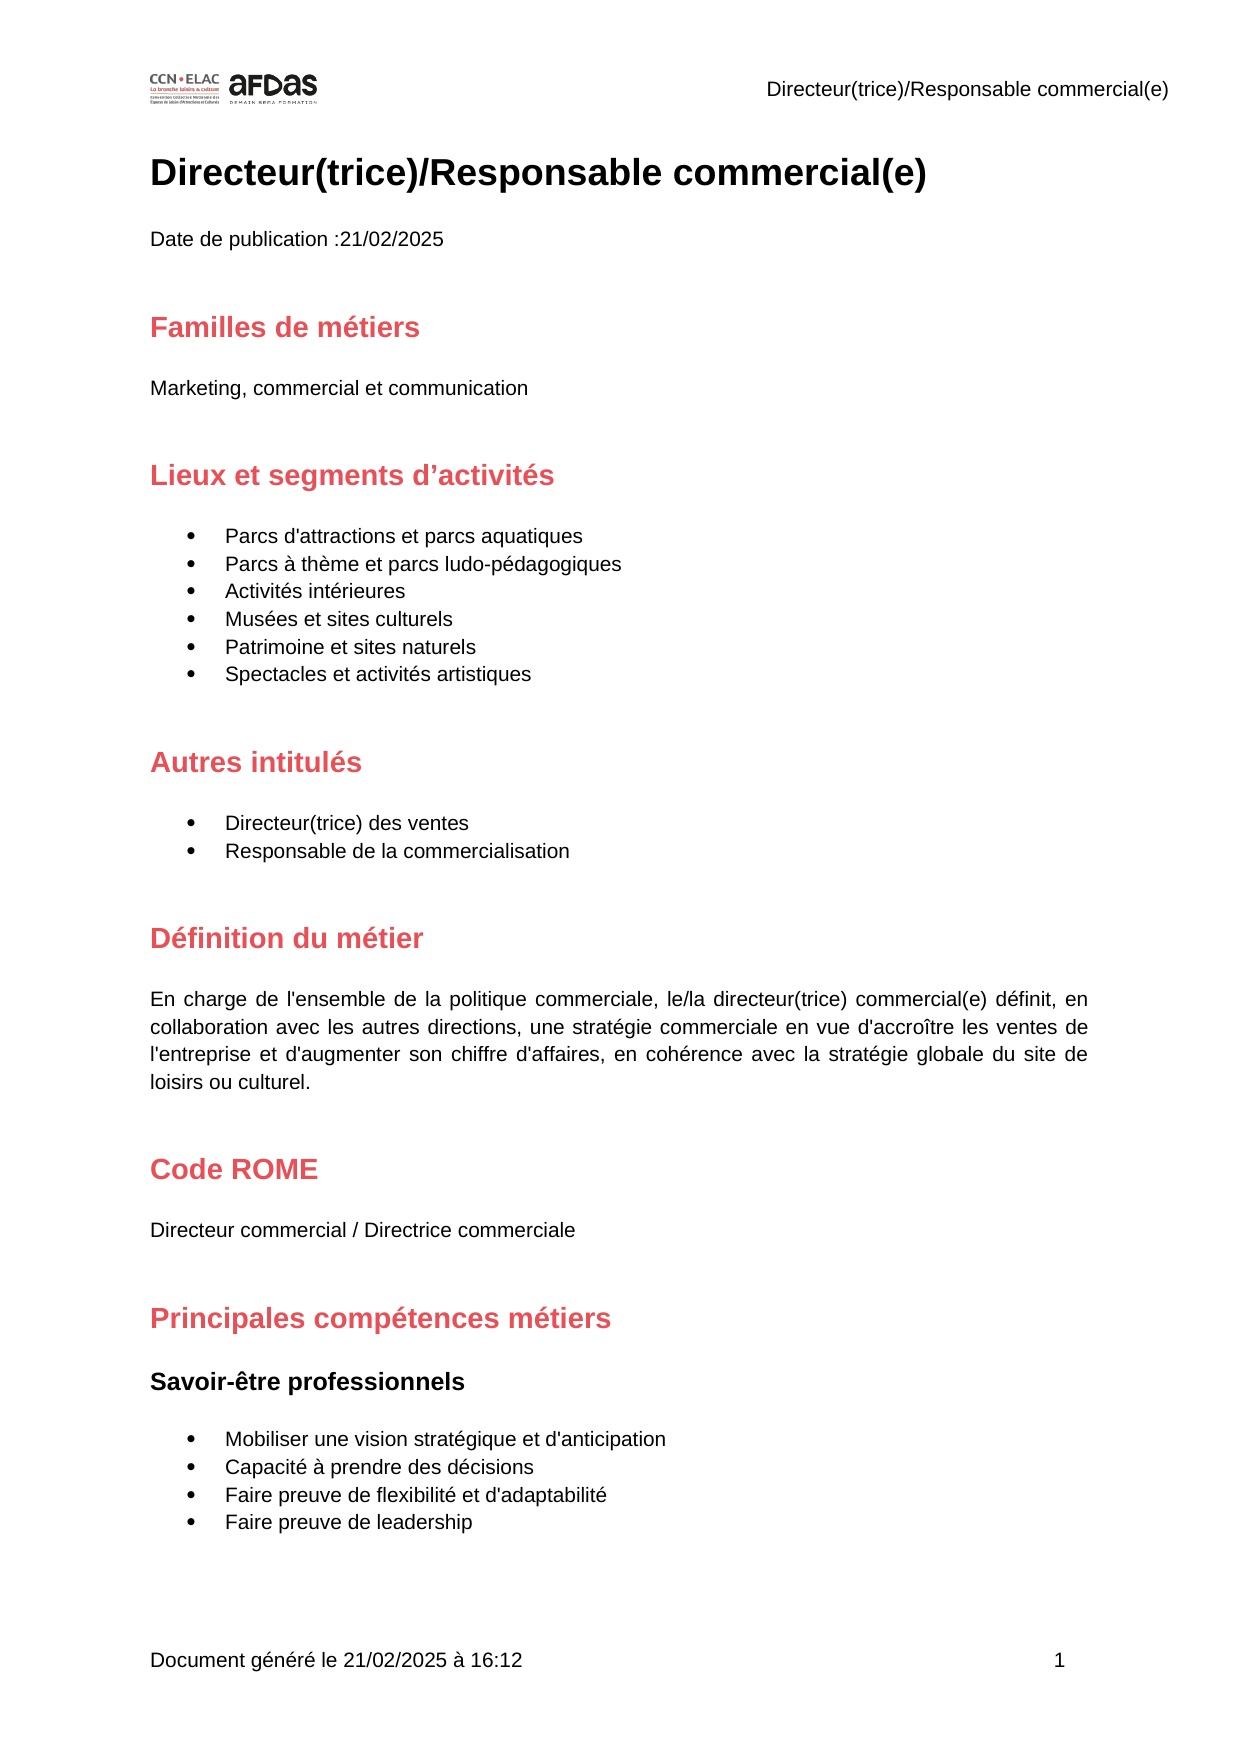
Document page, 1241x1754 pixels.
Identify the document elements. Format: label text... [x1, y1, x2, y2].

list Parcs d'attractions et parcs aquatiques [187, 524, 1090, 548]
text Familles de métiers [150, 309, 1090, 343]
text Directeur commercial / Directrice commerciale [150, 1218, 1090, 1242]
list Capacité à prendre des décisions [187, 1455, 1090, 1479]
text Autres intitulés [150, 745, 1090, 778]
list Faire preuve de leadership [187, 1510, 1090, 1534]
list Parcs à thème et parcs ludo-pédagogiques [187, 552, 1090, 576]
list Mobiliser une vision stratégique et d'anticipation [187, 1427, 1090, 1451]
text Principales compétences métiers [150, 1301, 1090, 1334]
text Code ROME [150, 1152, 1090, 1186]
list Spectacles et activités artistiques [187, 662, 1090, 686]
text En charge de l'ensemble de la politique commerciale, le/la directeur(trice) commercial(e) définit, en collaboration avec les autres directions, une stratégie commerciale en vue d'accroître les ventes de l'entreprise et d'augmenter son chiffre d'affaires, en cohérence avec la stratégie globale du site de loisirs ou culturel. [150, 987, 1090, 1093]
text Lieux et segments d’activités [150, 458, 1090, 492]
text Directeur(trice)/Responsable commercial(e) [150, 150, 1090, 193]
list Musées et sites culturels [187, 607, 1090, 631]
text Date de publication :21/02/2025 [150, 227, 1090, 251]
list Faire preuve de flexibilité et d'adaptabilité [187, 1482, 1090, 1506]
list Directeur(trice) des ventes [187, 811, 1090, 835]
text Définition du métier [150, 921, 1090, 954]
picture [150, 74, 317, 104]
list Patrimoine et sites naturels [187, 634, 1090, 659]
list Activités intérieures [187, 579, 1090, 603]
text Savoir-être professionnels [150, 1367, 1090, 1395]
list Responsable de la commercialisation [187, 838, 1090, 862]
text Marketing, commercial et communication [150, 376, 1090, 399]
